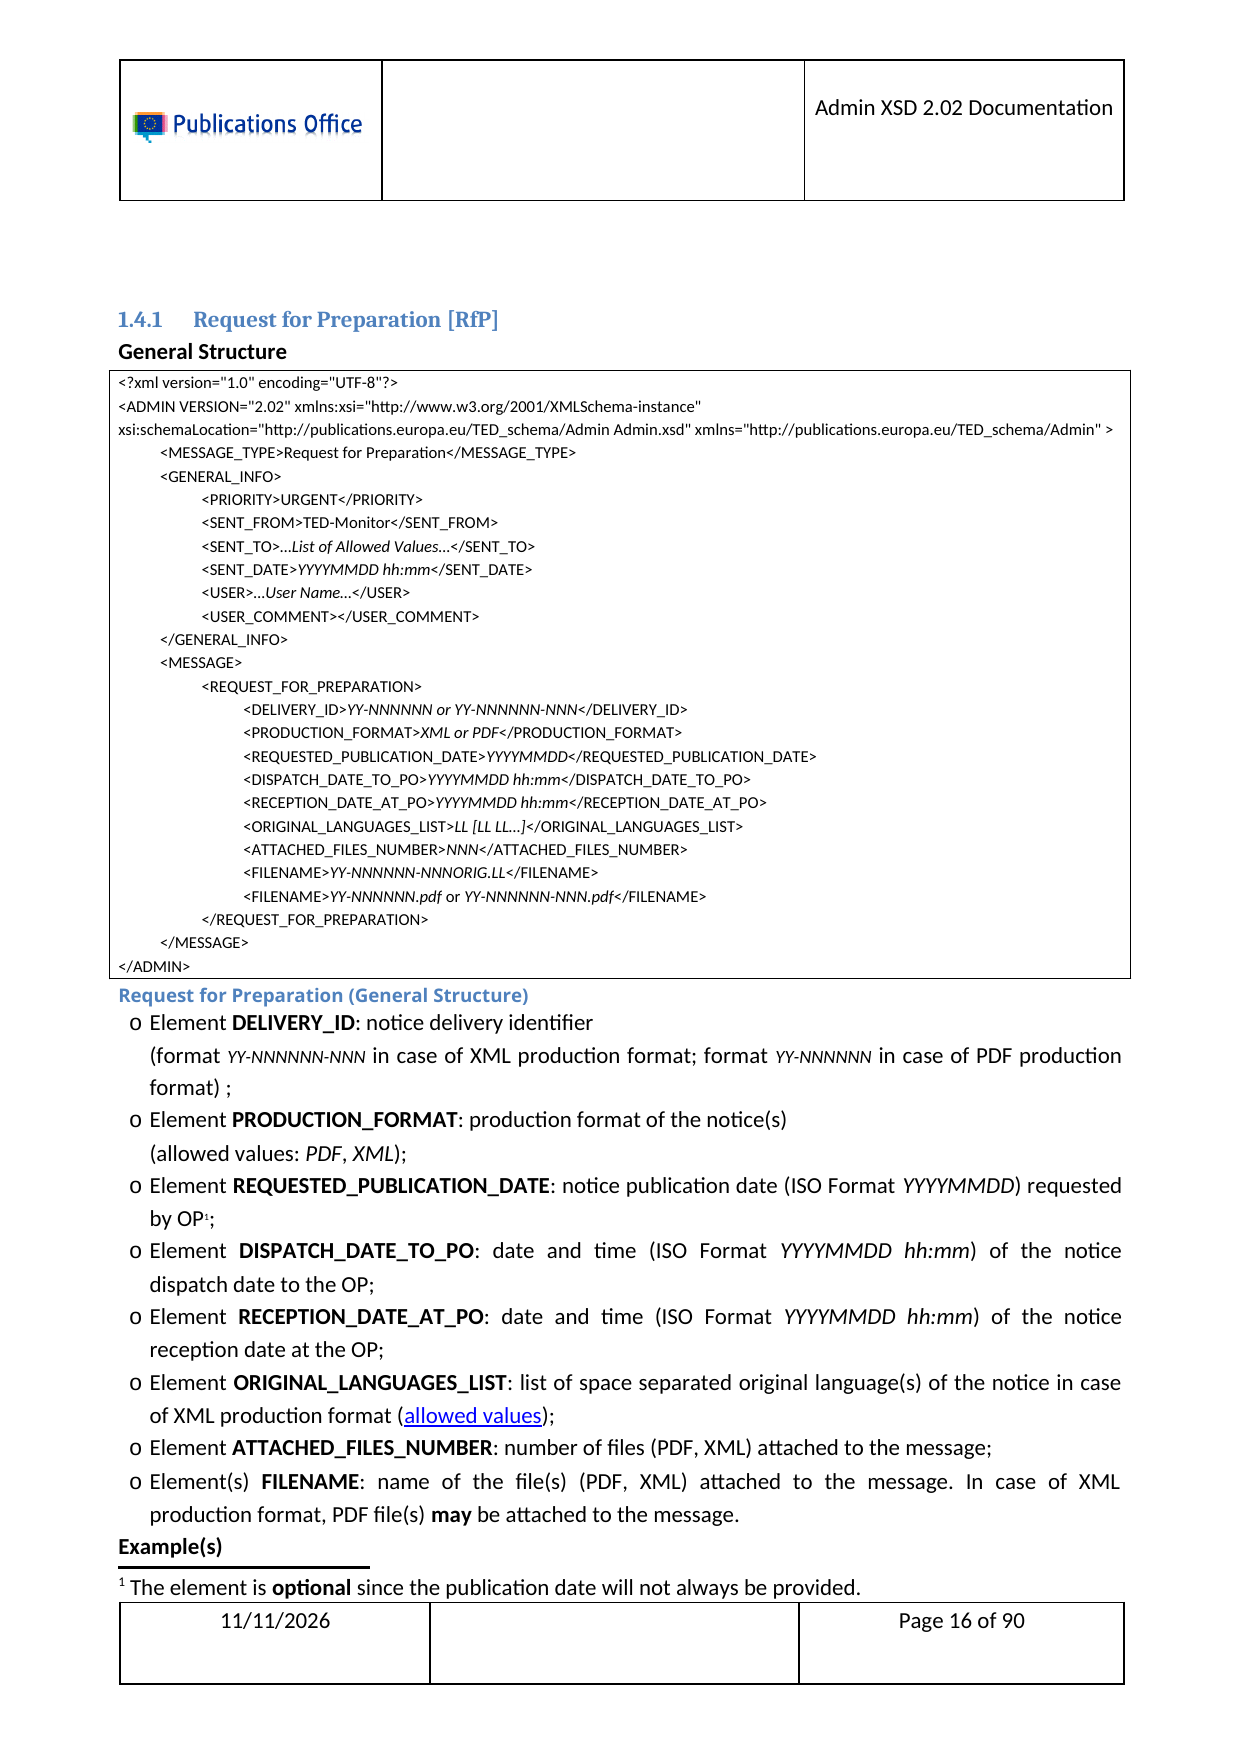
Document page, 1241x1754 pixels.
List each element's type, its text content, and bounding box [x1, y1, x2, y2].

text <PRODUCTION_FORMAT>XML or PDF</PRODUCTION_FORMAT> [110, 719, 1130, 743]
text <SENT_DATE>YYYYMMDD hh:mm</SENT_DATE> [110, 556, 1130, 579]
text </MESSAGE> [110, 929, 1130, 953]
text </REQUEST_FOR_PREPARATION> [110, 906, 1130, 929]
text General Structure [118, 337, 1122, 365]
list Element(s) FILENAME: name of the file(s) (PDF, XML) attached to the message. In case of XML production format, PDF file(s) may be attached to the message. [128, 1467, 1122, 1528]
text <REQUESTED_PUBLICATION_DATE>YYYYMMDD</REQUESTED_PUBLICATION_DATE> [110, 743, 1130, 766]
text <SENT_TO>…List of Allowed Values…</SENT_TO> [110, 533, 1130, 556]
text <DISPATCH_DATE_TO_PO>YYYYMMDD hh:mm</DISPATCH_DATE_TO_PO> [110, 766, 1130, 789]
text <PRIORITY>URGENT</PRIORITY> [110, 486, 1130, 509]
text <REQUEST_FOR_PREPARATION> [110, 673, 1130, 696]
text <USER>…User Name…</USER> [110, 579, 1130, 603]
text <ADMIN VERSION="2.02" xmlns:xsi="http://www.w3.org/2001/XMLSchema-instance" xsi:schemaLocation="http://publications.europa.eu/TED_schema/Admin Admin.xsd" xmlns="http://publications.europa.eu/TED_schema/Admin" > [110, 393, 1130, 439]
list Element REQUESTED_PUBLICATION_DATE: notice publication date (ISO Format YYYYMMDD) requested by OP; [128, 1171, 1122, 1232]
text <RECEPTION_DATE_AT_PO>YYYYMMDD hh:mm</RECEPTION_DATE_AT_PO> [110, 789, 1130, 813]
text <FILENAME>YY-NNNNNN.pdf or YY-NNNNNN-NNN.pdf</FILENAME> [110, 883, 1130, 906]
text </ADMIN> [110, 953, 1130, 978]
text <ORIGINAL_LANGUAGES_LIST>LL [LL LL…]</ORIGINAL_LANGUAGES_LIST> [110, 813, 1130, 836]
subtitle Request for Preparation [RfP] [118, 307, 1122, 333]
text </GENERAL_INFO> [110, 626, 1130, 649]
list Element ORIGINAL_LANGUAGES_LIST: list of space separated original language(s) of the notice in case of XML production format (allowed values); [128, 1368, 1122, 1429]
list Element RECEPTION_DATE_AT_PO: date and time (ISO Format YYYYMMDD hh:mm) of the notice reception date at the OP; [128, 1302, 1122, 1363]
text <DELIVERY_ID>YY-NNNNNN or YY-NNNNNN-NNN</DELIVERY_ID> [110, 696, 1130, 719]
list Element ATTACHED_FILES_NUMBER: number of files (PDF, XML) attached to the message; [128, 1433, 1122, 1462]
text <?xml version="1.0" encoding="UTF-8"?> [110, 371, 1130, 393]
text <FILENAME>YY-NNNNNN-NNNORIG.LL</FILENAME> [110, 859, 1130, 883]
text Request for Preparation (General Structure) [118, 982, 1122, 1008]
list Element DELIVERY_ID: notice delivery identifier (format YY-NNNNNN-NNN in case of XML production format; format YY-NNNNNN in case of PDF production format) ; [128, 1008, 1122, 1101]
list Element DISPATCH_DATE_TO_PO: date and time (ISO Format YYYYMMDD hh:mm) of the notice dispatch date to the OP; [128, 1237, 1122, 1298]
text <USER_COMMENT></USER_COMMENT> [110, 603, 1130, 626]
text <SENT_FROM>TED-Monitor</SENT_FROM> [110, 509, 1130, 533]
text <GENERAL_INFO> [110, 463, 1130, 486]
list Element PRODUCTION_FORMAT: production format of the notice(s) (allowed values: PDF, XML); [128, 1106, 1122, 1167]
picture [132, 112, 370, 143]
text <ATTACHED_FILES_NUMBER>NNN</ATTACHED_FILES_NUMBER> [110, 836, 1130, 859]
text Example(s) [118, 1532, 1122, 1560]
text <MESSAGE_TYPE>Request for Preparation</MESSAGE_TYPE> [110, 439, 1130, 463]
text <MESSAGE> [110, 649, 1130, 673]
